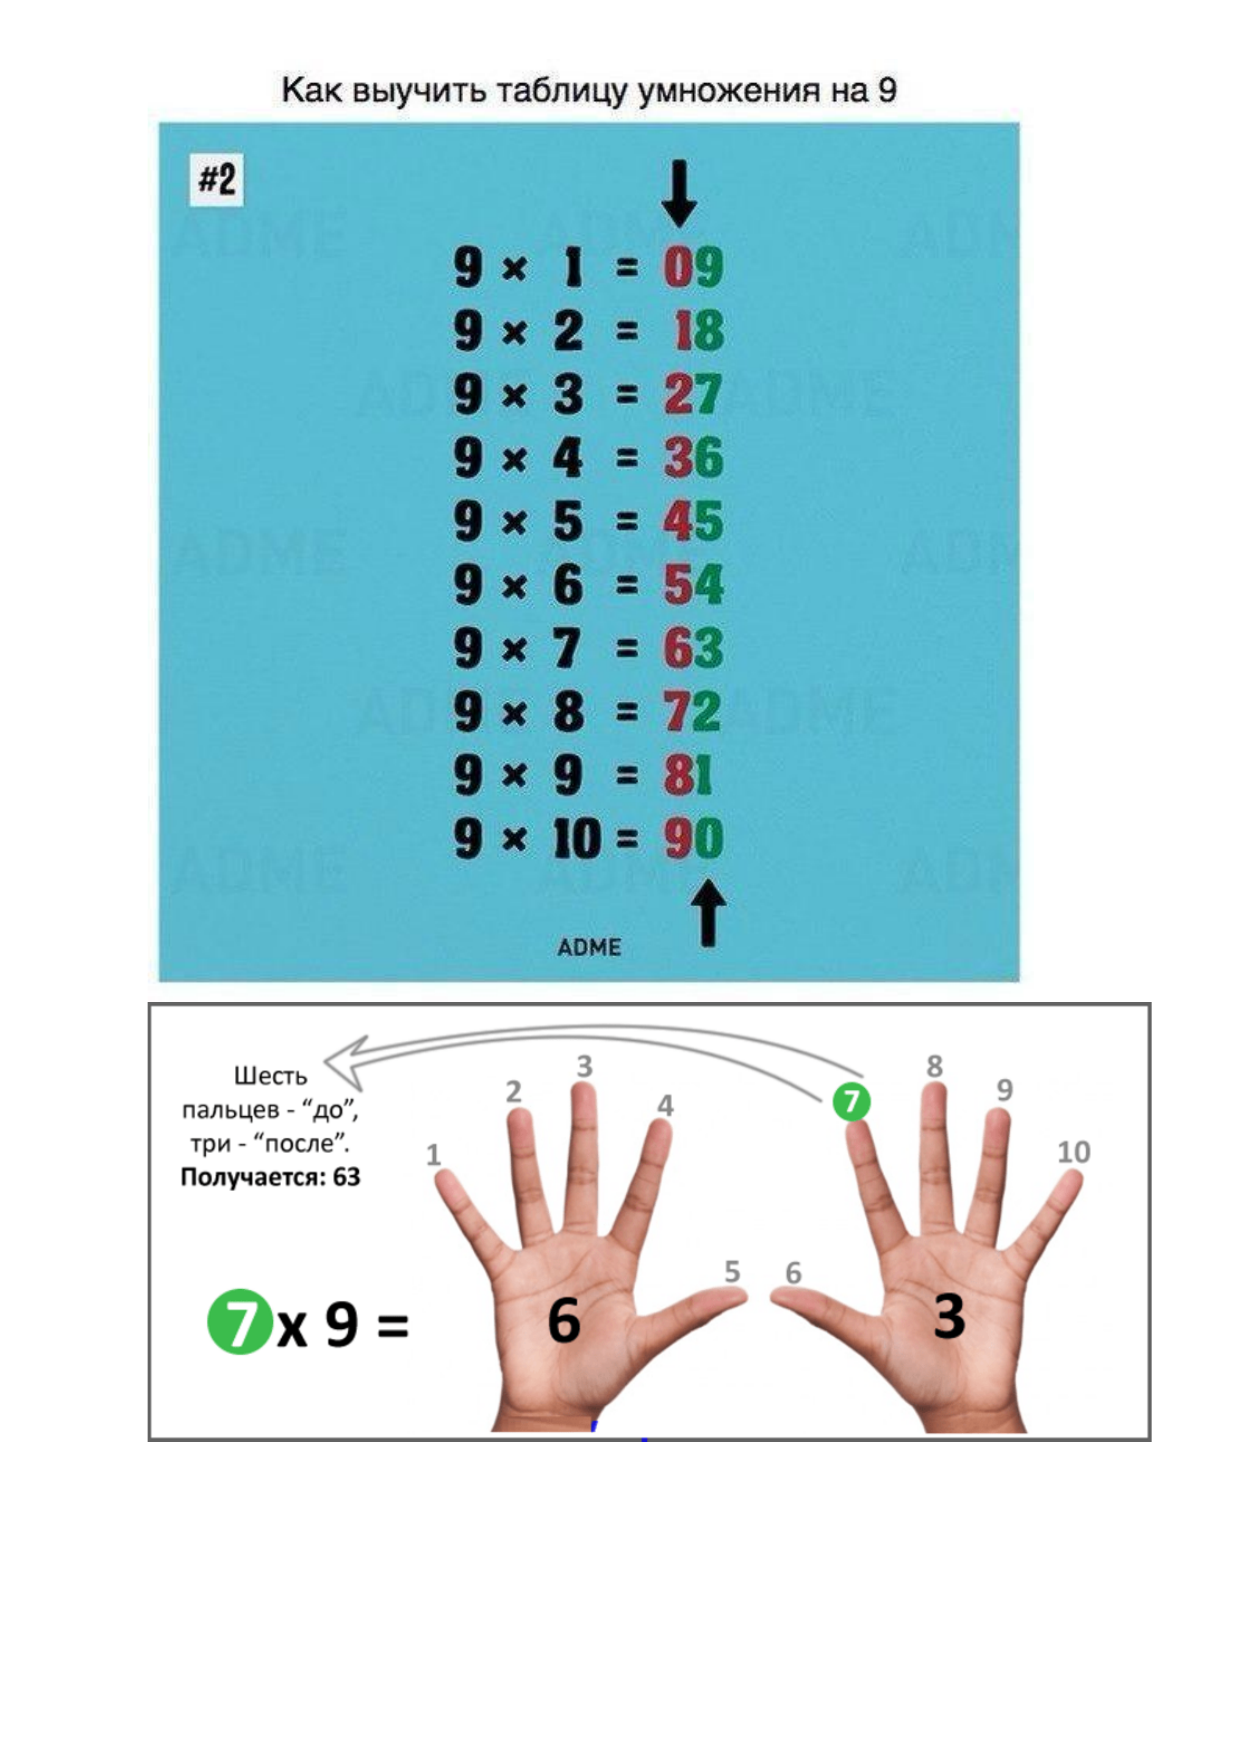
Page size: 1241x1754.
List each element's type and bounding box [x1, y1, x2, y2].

picture [147, 59, 1152, 1442]
